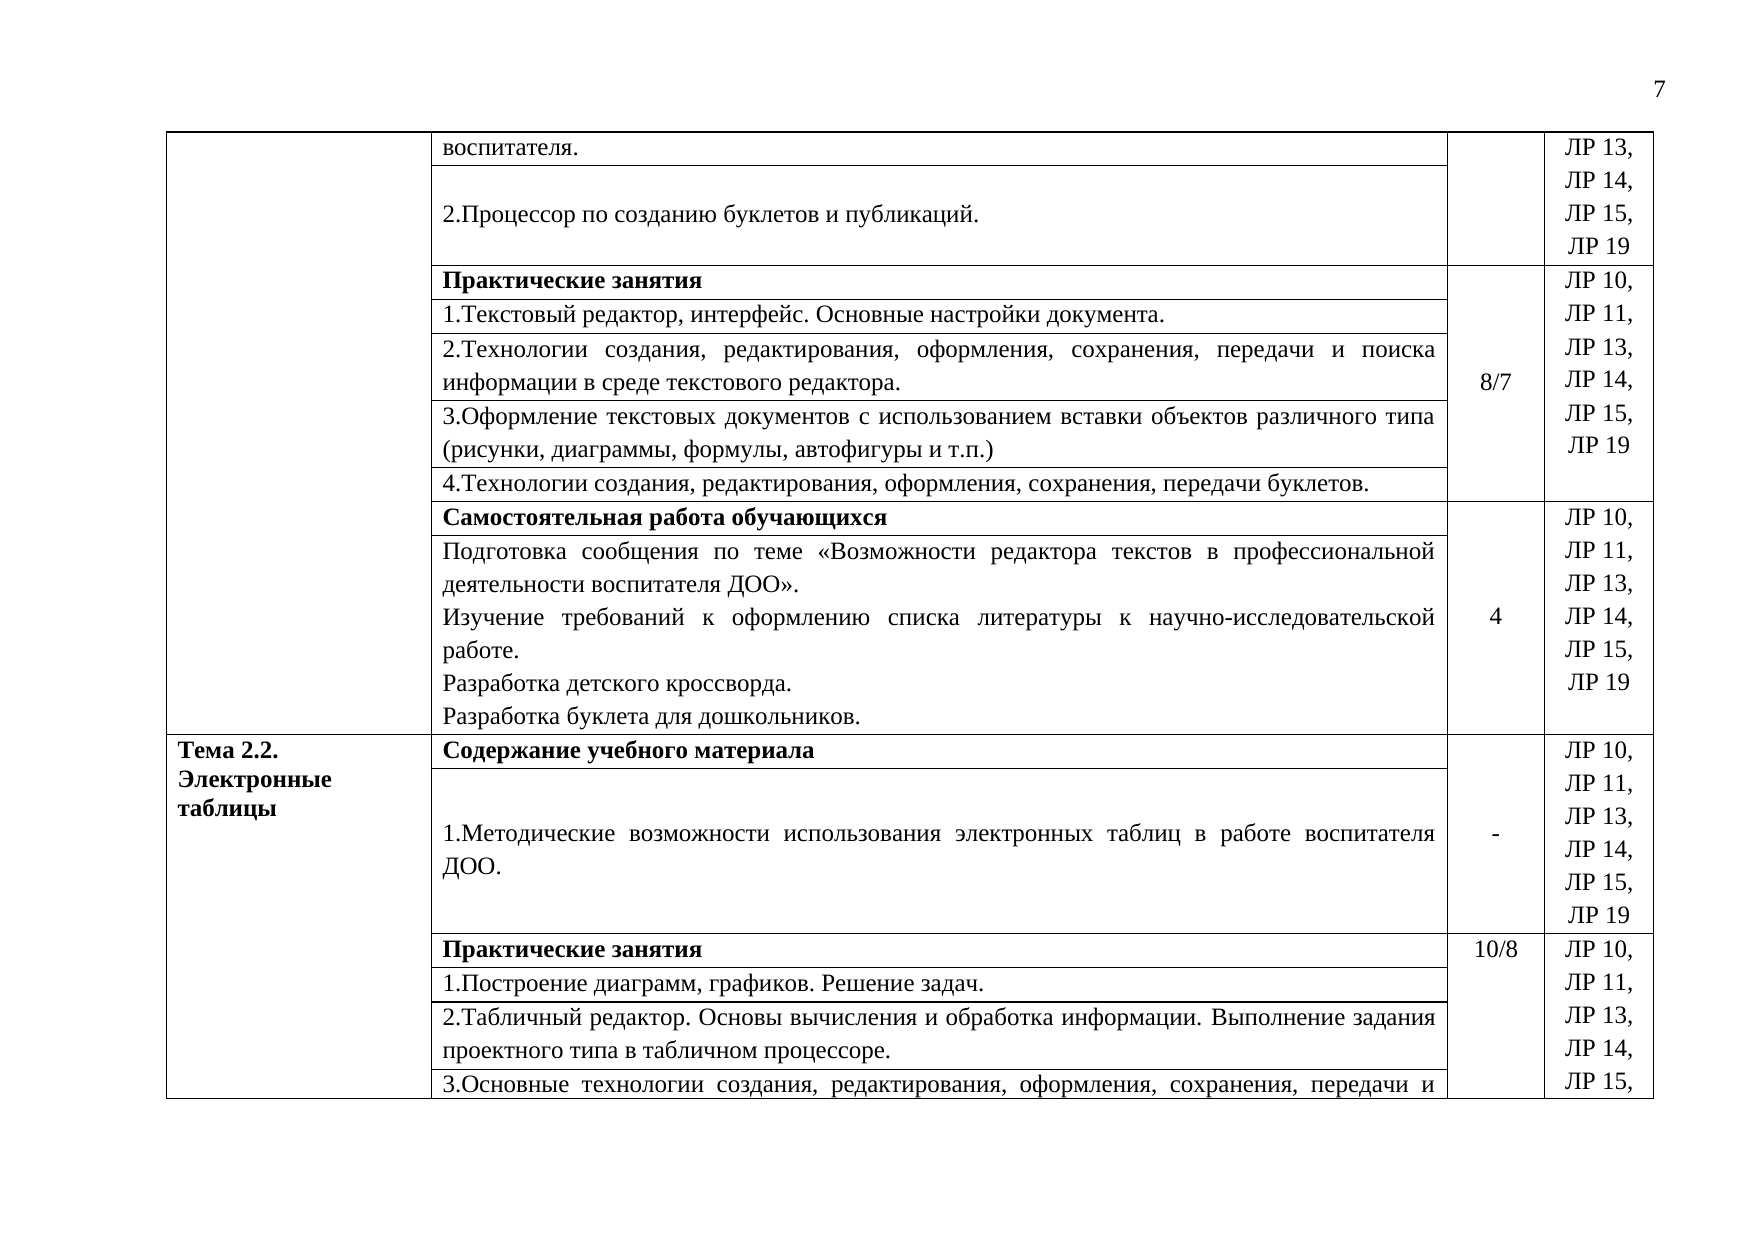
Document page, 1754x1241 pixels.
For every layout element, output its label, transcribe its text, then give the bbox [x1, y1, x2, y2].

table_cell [1545, 266, 1653, 501]
table_cell ЛР 10, ЛР 11, ЛР 13, ЛР 14, ЛР 15, ЛР 19 [1545, 502, 1653, 734]
table_cell 4.Технологии создания, редактирования, оформления, сохранения, передачи буклетов. [432, 468, 1447, 501]
table_cell 4 [1448, 502, 1544, 734]
table_cell Практические занятия [432, 266, 1447, 298]
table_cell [432, 1070, 1447, 1098]
table_cell 1.Текстовый редактор, интерфейс. Основные настройки документа. [432, 300, 1447, 333]
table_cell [432, 133, 1447, 165]
table_cell ЛР 10, ЛР 11, ЛР 13, ЛР 14, ЛР 15, ЛР 19 [1545, 934, 1653, 1098]
table_cell 1.Методические возможности использования электронных таблиц в работе воспитателя ДОО. [432, 769, 1447, 933]
table_cell Подготовка сообщения по теме «Возможности редактора текстов в профессиональной деятельности воспитателя ДОО». Изучение требований к оформлению списка литературы к научно-исследовательской работе. Разработка детского кроссворда. Разработка буклета для дошкольников. [432, 536, 1447, 734]
table_cell 2.Технологии создания, редактирования, оформления, сохранения, передачи и поиска информации в среде текстового редактора. [432, 334, 1447, 400]
table_cell - [1448, 735, 1544, 933]
table_cell Самостоятельная работа обучающихся [432, 502, 1447, 535]
table_cell 8/7 [1448, 266, 1544, 501]
table_cell ЛР 10, ЛР 11, ЛР 13, ЛР 14, ЛР 15, ЛР 19 [1545, 735, 1653, 933]
table_cell 3.Оформление текстовых документов с использованием вставки объектов различного типа (рисунки, диаграммы, формулы, автофигуры и т.п.) [432, 401, 1447, 467]
table_cell Тема 2.2. Электронные таблицы [167, 735, 431, 1098]
table_cell 1.Построение диаграмм, графиков. Решение задач. [432, 968, 1447, 1001]
table_cell Практические занятия [432, 934, 1447, 967]
table_cell 2.Процессор по созданию буклетов и публикаций. [432, 166, 1447, 264]
table_cell Содержание учебного материала [432, 735, 1447, 768]
table_cell 10/8 [1448, 934, 1544, 1098]
table_cell 2.Табличный редактор. Основы вычисления и обработка информации. Выполнение задания проектного типа в табличном процессоре. [432, 1003, 1447, 1068]
